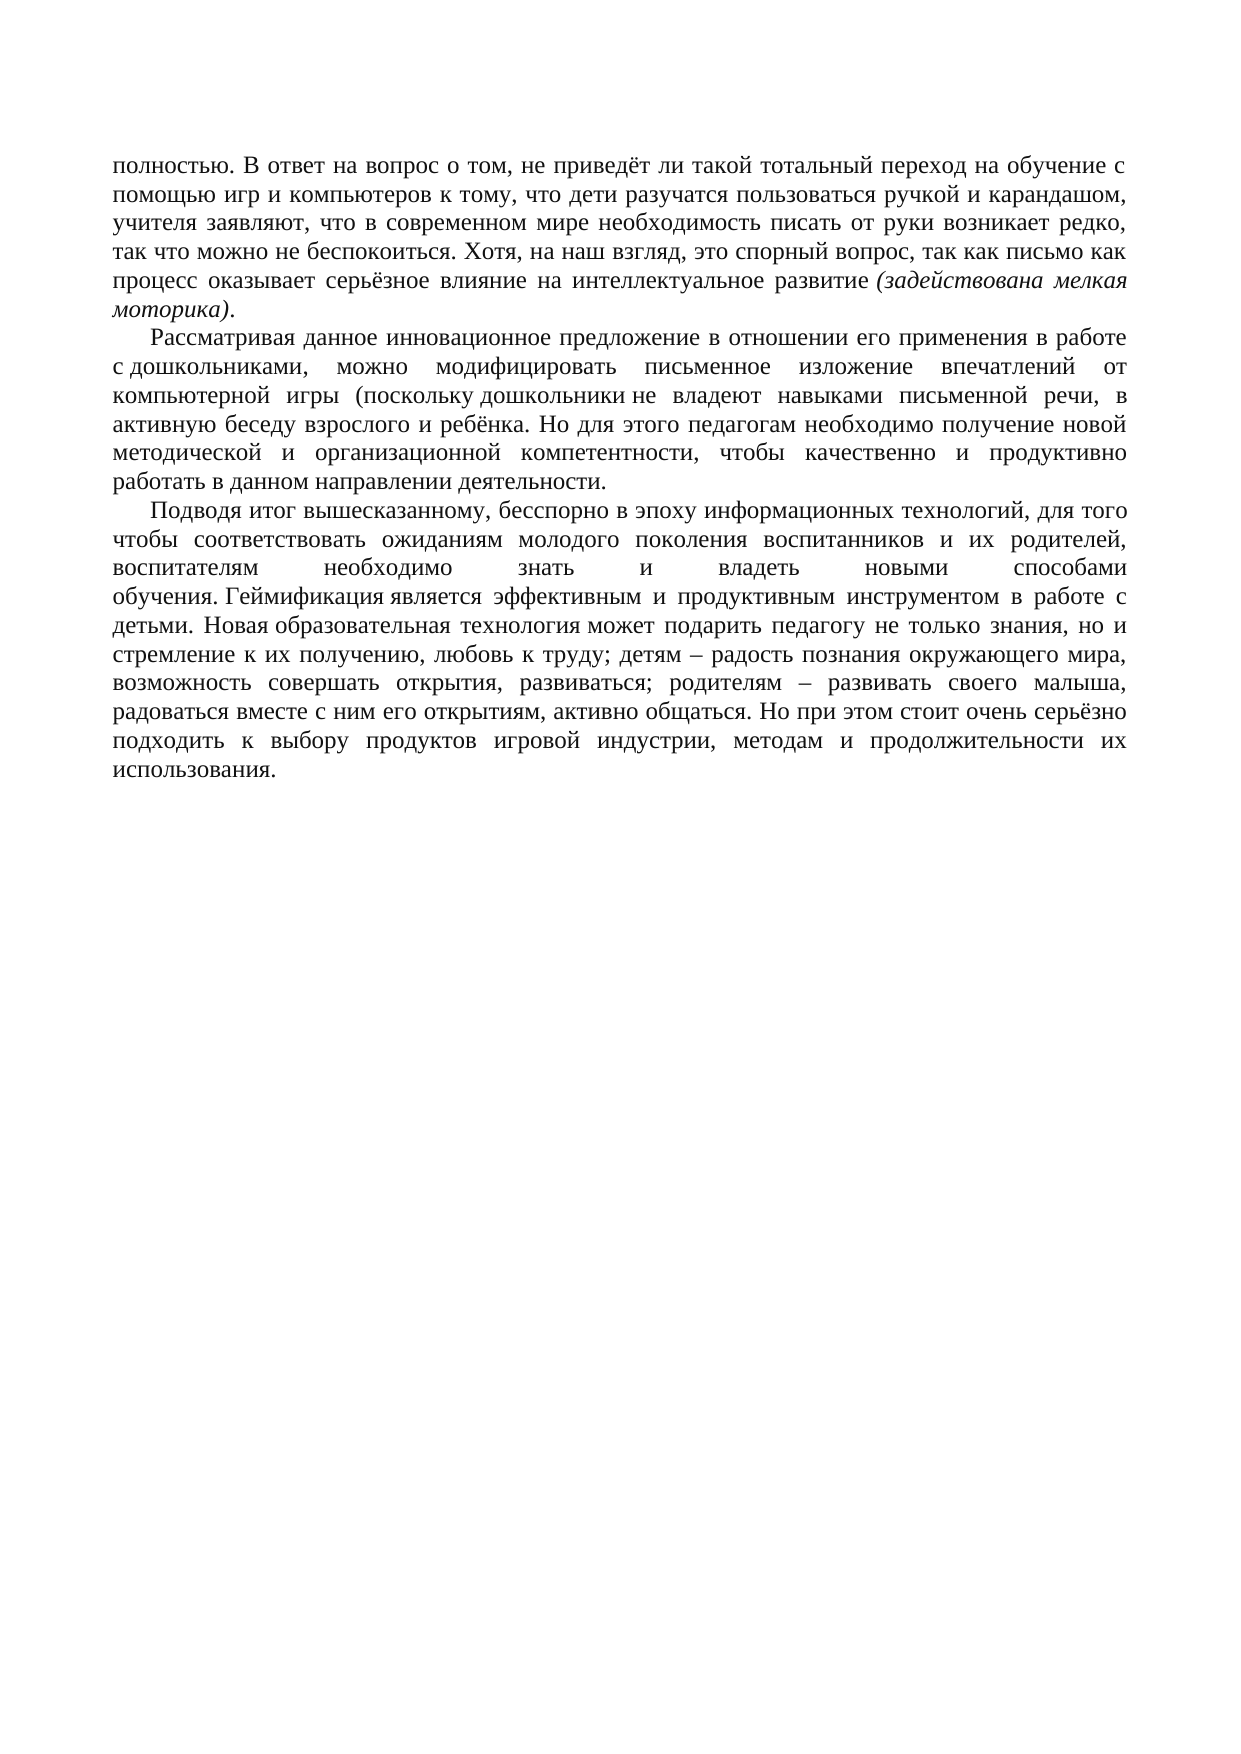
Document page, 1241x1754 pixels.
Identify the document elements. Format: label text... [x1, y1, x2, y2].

text Подводя итог вышесказанному, бесспорно в эпоху информационных технологий, для того чтобы соответствовать ожиданиям молодого поколения воспитанников и их родителей, воспитателям необходимо знать и владеть новыми способами обучения. Геймификация является эффективным и продуктивным инструментом в работе с детьми. Новая образовательная технология может подарить педагогу не только знания, но и стремление к их получению, любовь к труду; детям – радость познания окружающего мира, возможность совершать открытия, развиваться; родителям – развивать своего малыша, радоваться вместе с ним его открытиям, активно общаться. Но при этом стоит очень серьёзно подходить к выбору продуктов игровой индустрии, методам и продолжительности их использования. [112, 495, 1128, 782]
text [112, 150, 1128, 322]
text Рассматривая данное инновационное предложение в отношении его применения в работе с дошкольниками, можно модифицировать письменное изложение впечатлений от компьютерной игры (поскольку дошкольники не владеют навыками письменной речи, в активную беседу взрослого и ребёнка. Но для этого педагогам необходимо получение новой методической и организационной компетентности, чтобы качественно и продуктивно работать в данном направлении деятельности. [112, 322, 1128, 495]
